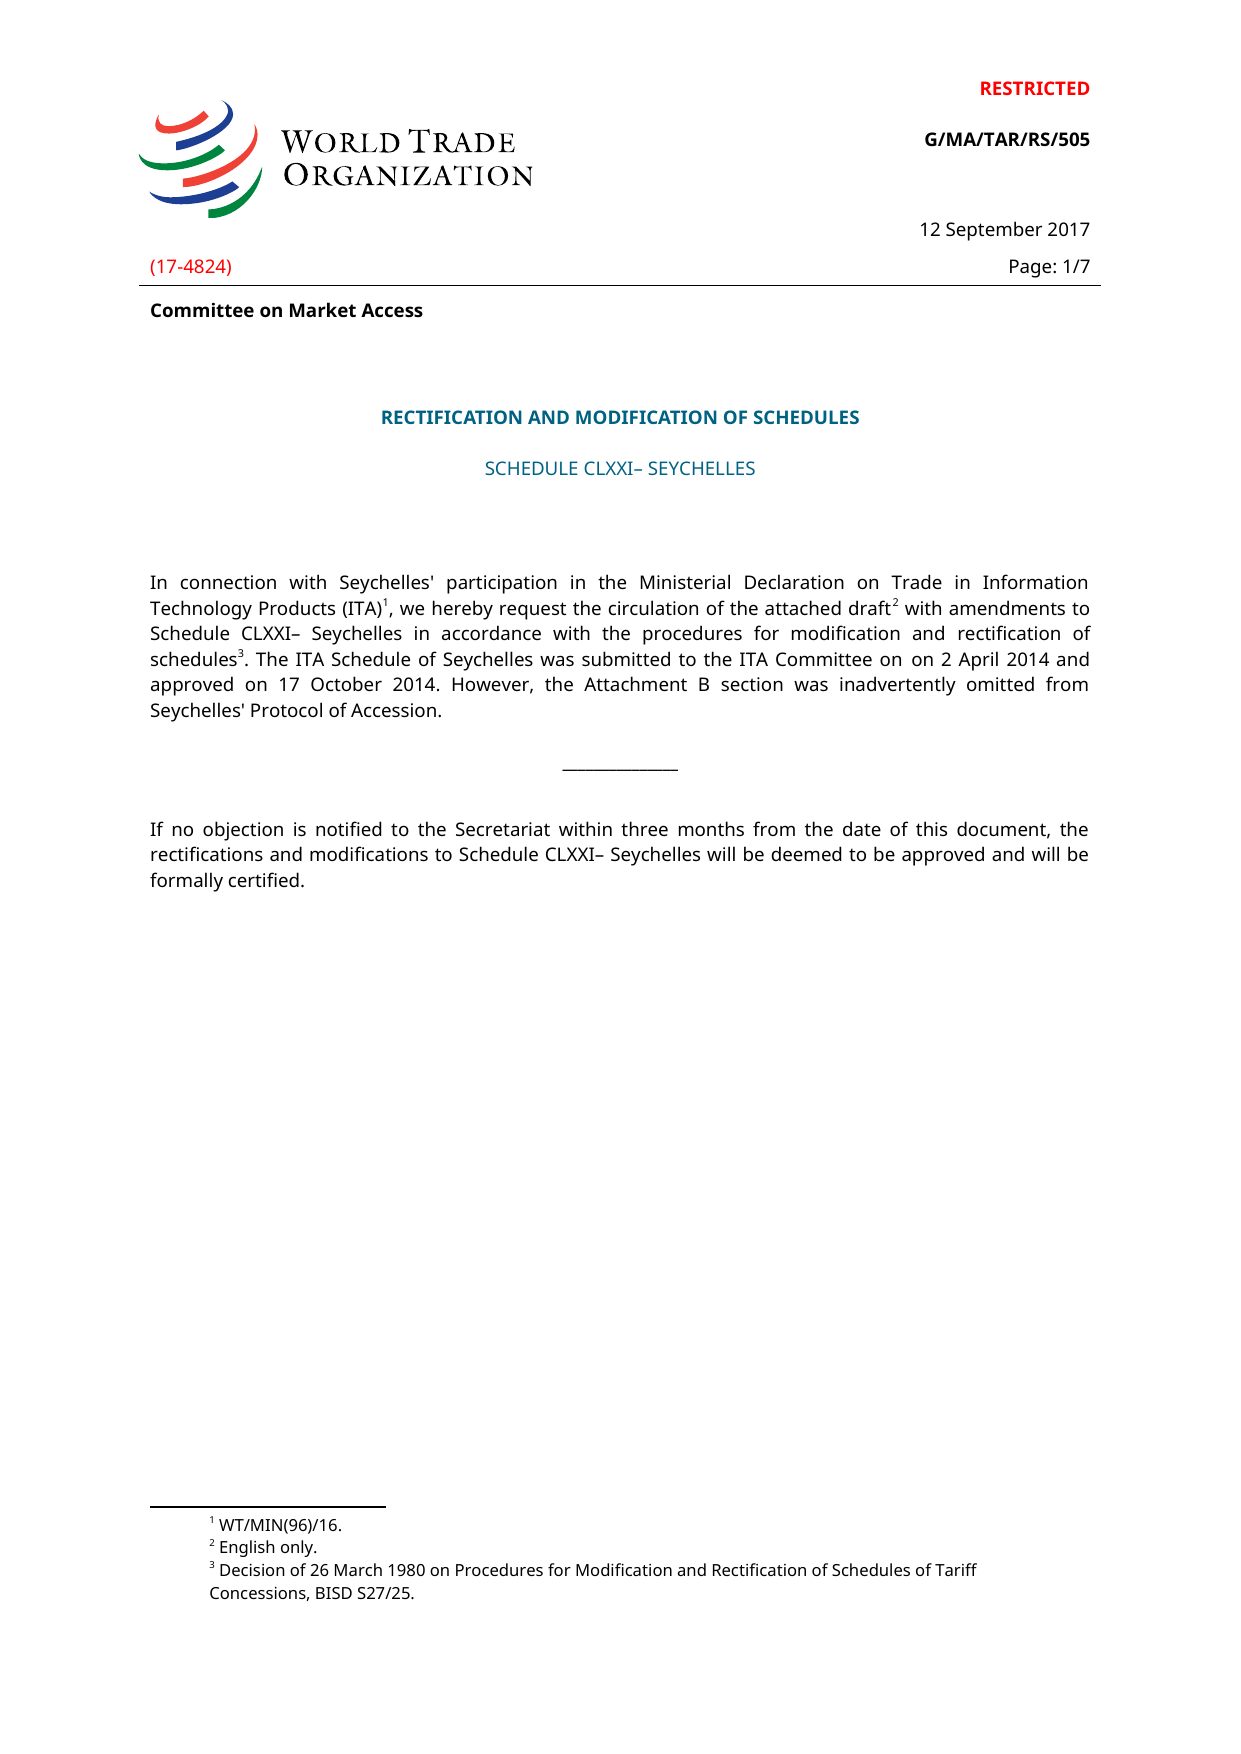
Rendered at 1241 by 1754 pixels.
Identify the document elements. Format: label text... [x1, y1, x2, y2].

text In connection with Seychelles' participation in the Ministerial Declaration on Trade in Information Technology Products (ITA), we hereby request the circulation of the attached draft with amendments to Schedule CLXXI– Seychelles in accordance with the procedures for modification and rectification of schedules. The ITA Schedule of Seychelles was submitted to the ITA Committee on on 2 April 2014 and approved on 17 October 2014. However, the Attachment B section was inadvertently omitted from Seychelles' Protocol of Accession. [150, 569, 1090, 722]
title SCHEDULE CLXXI– seychelles [150, 455, 1090, 481]
text If no objection is notified to the Secretariat within three months from the date of this document, the rectifications and modifications to Schedule CLXXI– Seychelles will be deemed to be approved and will be formally certified. [150, 816, 1090, 892]
text _______________ [150, 748, 1090, 773]
title rectification and modification of schedules [150, 405, 1090, 430]
